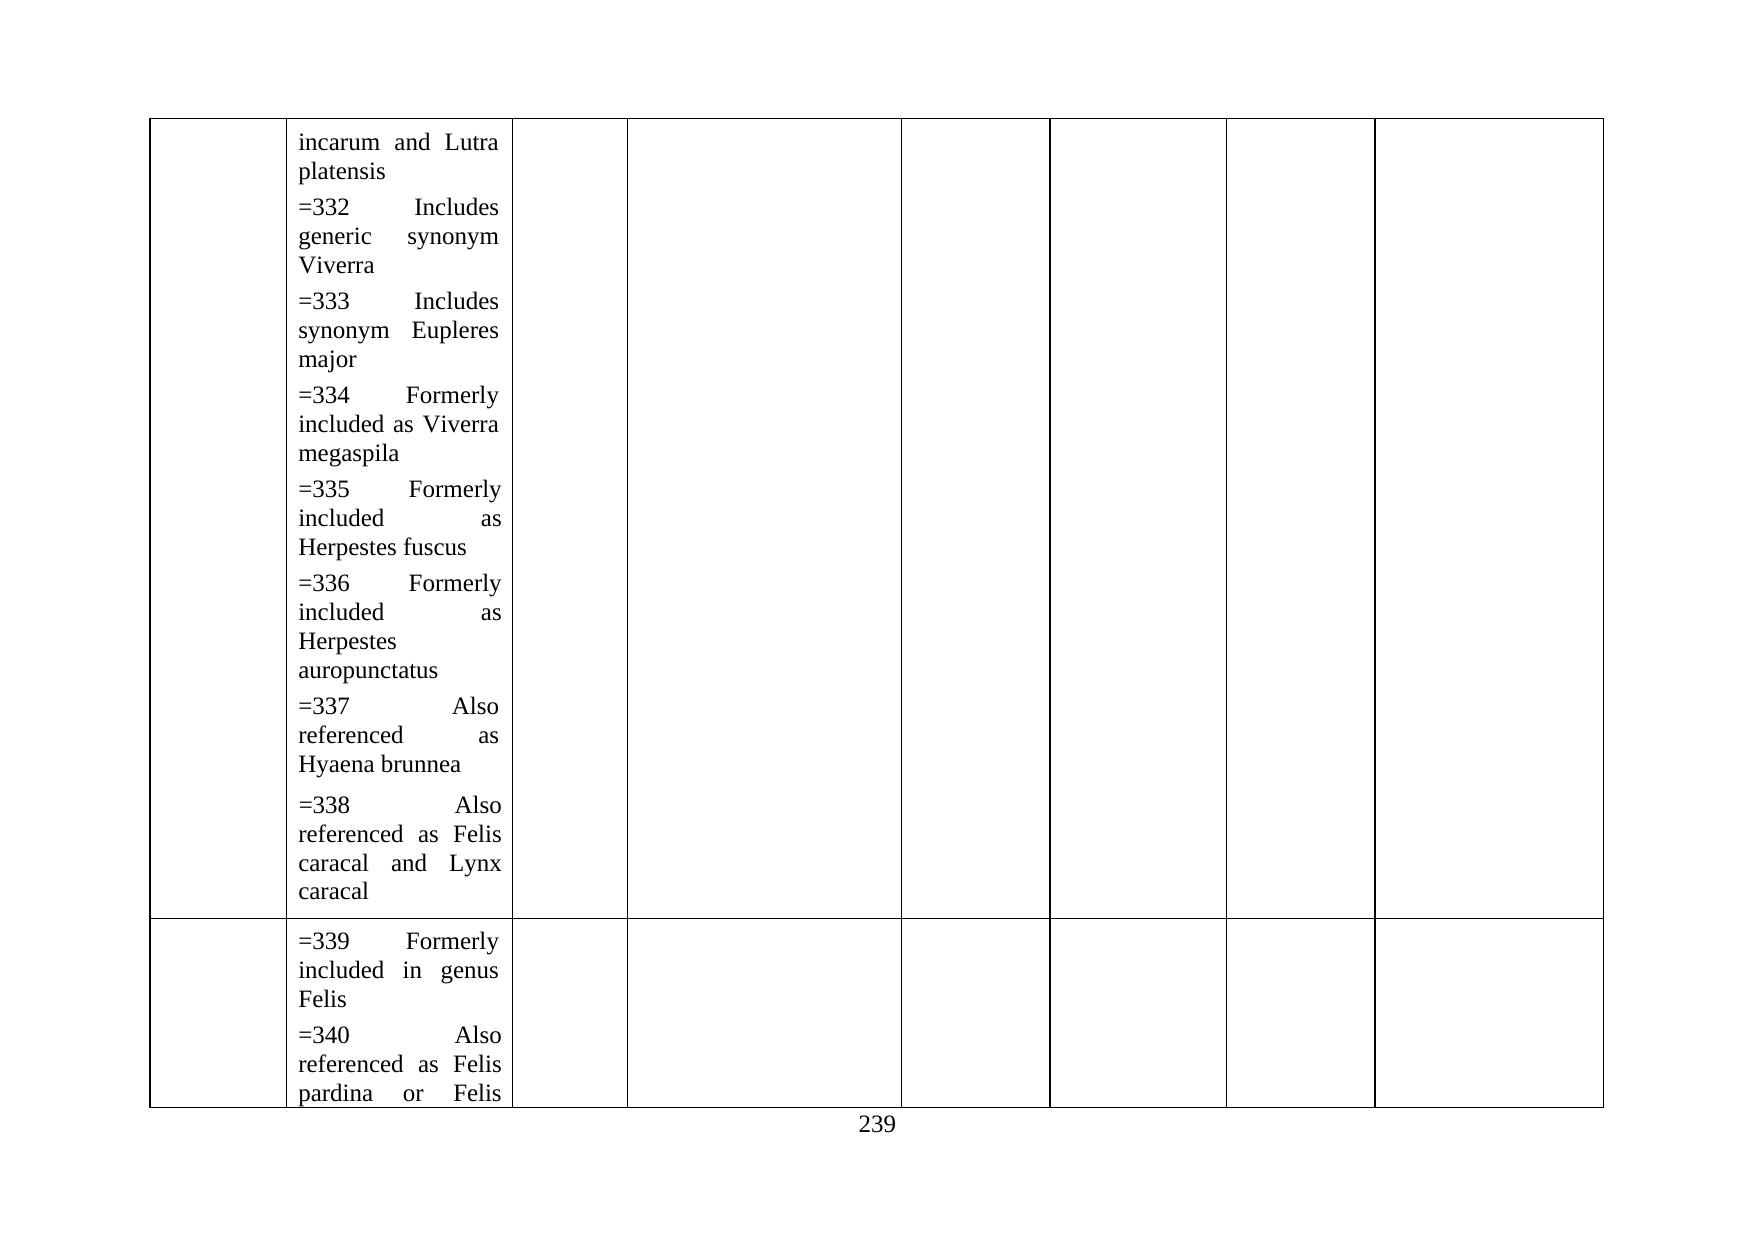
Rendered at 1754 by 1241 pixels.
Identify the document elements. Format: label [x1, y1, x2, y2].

table_cell [513, 919, 627, 1107]
table_cell [513, 119, 627, 918]
table_cell [287, 119, 512, 918]
table_cell [1227, 919, 1374, 1107]
table_cell [287, 919, 512, 1107]
table_cell [1051, 119, 1226, 918]
table_cell [151, 919, 286, 1107]
table_cell [902, 119, 1049, 918]
table_cell [902, 919, 1049, 1107]
table_cell [1376, 119, 1603, 918]
table_cell [628, 119, 901, 918]
table_cell [1227, 119, 1374, 918]
table_cell [151, 119, 286, 918]
table_cell [1376, 919, 1603, 1107]
table_cell [1051, 919, 1226, 1107]
table_cell [628, 919, 901, 1107]
